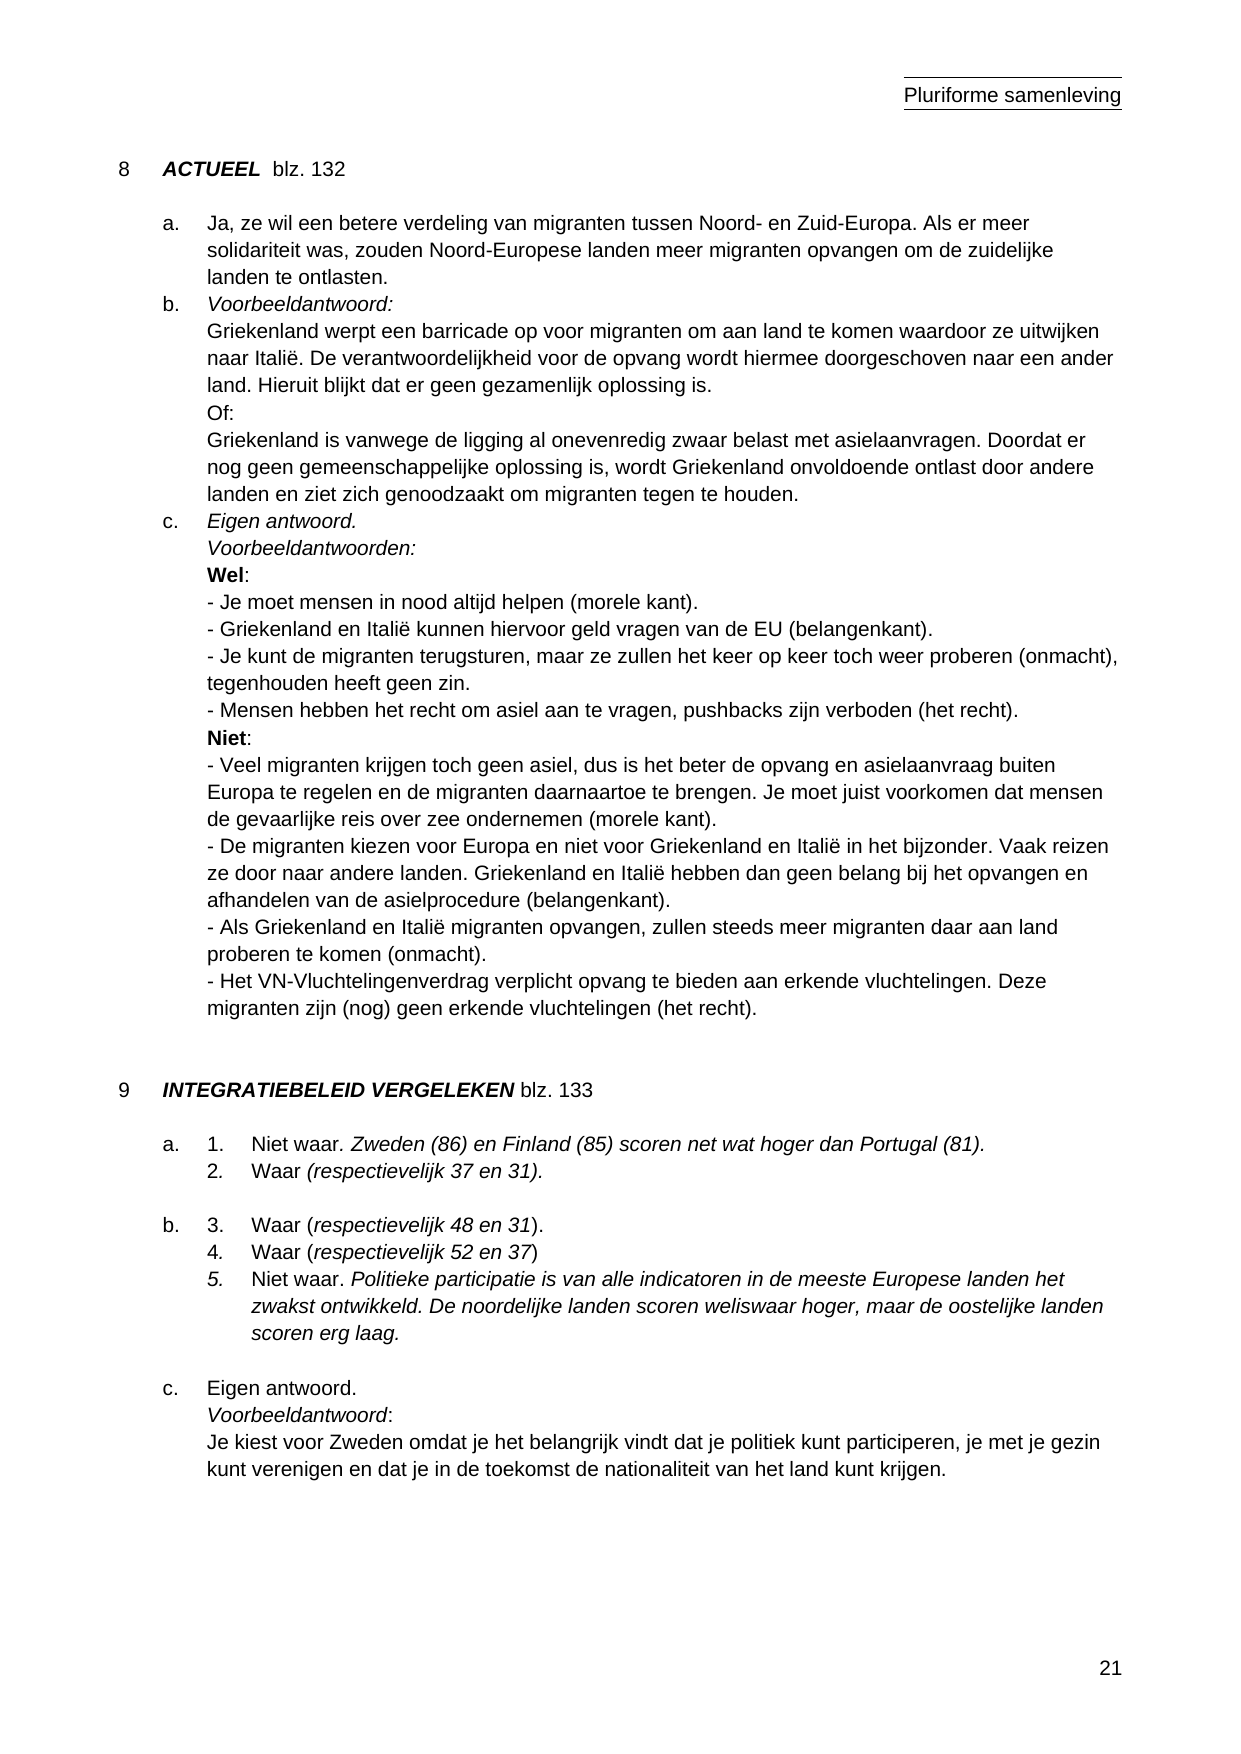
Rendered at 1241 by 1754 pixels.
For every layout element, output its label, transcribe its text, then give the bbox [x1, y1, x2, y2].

text 4. Waar (respectievelijk 52 en 37) [207, 1237, 1122, 1264]
text Griekenland werpt een barricade op voor migranten om aan land te komen waardoor ze uitwijken naar Italië. De verantwoordelijkheid voor de opvang wordt hiermee doorgeschoven naar een ander land. Hieruit blijkt dat er geen gezamenlijk oplossing is. [207, 316, 1122, 397]
list 2. Waar (respectievelijk 37 en 31). [207, 1156, 1122, 1183]
list b. 3. Waar (respectievelijk 48 en 31). [162, 1210, 1122, 1237]
list Voorbeeldantwoord: [207, 1399, 1122, 1426]
text - Griekenland en Italië kunnen hiervoor geld vragen van de EU (belangenkant). [207, 614, 1122, 641]
text 8 ACTUEEL blz. 132 [118, 153, 1122, 181]
text 5. Niet waar. Politieke participatie is van alle indicatoren in de meeste Europese landen het zwakst ontwikkeld. De noordelijke landen scoren weliswaar hoger, maar de oostelijke landen scoren erg laag. [207, 1264, 1122, 1345]
text Wel: [207, 560, 1122, 587]
text Je kiest voor Zweden omdat je het belangrijk vindt dat je politiek kunt participeren, je met je gezin kunt verenigen en dat je in de toekomst de nationaliteit van het land kunt krijgen. [207, 1426, 1122, 1481]
text Voorbeeldantwoorden: [207, 533, 1122, 560]
text - Het VN-Vluchtelingenverdrag verplicht opvang te bieden aan erkende vluchtelingen. Deze migranten zijn (nog) geen erkende vluchtelingen (het recht). [207, 966, 1122, 1020]
text - Als Griekenland en Italië migranten opvangen, zullen steeds meer migranten daar aan land proberen te komen (onmacht). [207, 912, 1122, 966]
text - Mensen hebben het recht om asiel aan te vragen, pushbacks zijn verboden (het recht). [207, 695, 1122, 722]
list a. 1. Niet waar. Zweden (86) en Finland (85) scoren net wat hoger dan Portugal (81). [162, 1128, 1122, 1156]
text 9 INTEGRATIEBELEID VERGELEKEN blz. 133 [118, 1074, 1122, 1101]
text - Je kunt de migranten terugsturen, maar ze zullen het keer op keer toch weer proberen (onmacht), tegenhouden heeft geen zin. [207, 641, 1122, 695]
text - Veel migranten krijgen toch geen asiel, dus is het beter de opvang en asielaanvraag buiten Europa te regelen en de migranten daarnaartoe te brengen. Je moet juist voorkomen dat mensen de gevaarlijke reis over zee ondernemen (morele kant). [207, 749, 1122, 831]
text Griekenland is vanwege de ligging al onevenredig zwaar belast met asielaanvragen. Doordat er nog geen gemeenschappelijke oplossing is, wordt Griekenland onvoldoende ontlast door andere landen en ziet zich genoodzaakt om migranten tegen te houden. [207, 424, 1122, 506]
text b. Voorbeeldantwoord: [162, 289, 1122, 316]
text c. Eigen antwoord. [162, 506, 1122, 533]
text a. Ja, ze wil een betere verdeling van migranten tussen Noord- en Zuid-Europa. Als er meer solidariteit was, zouden Noord-Europese landen meer migranten opvangen om de zuidelijke landen te ontlasten. [162, 208, 1122, 289]
text Niet: [207, 722, 1122, 749]
text - Je moet mensen in nood altijd helpen (morele kant). [207, 587, 1122, 614]
text - De migranten kiezen voor Europa en niet voor Griekenland en Italië in het bijzonder. Vaak reizen ze door naar andere landen. Griekenland en Italië hebben dan geen belang bij het opvangen en afhandelen van de asielprocedure (belangenkant). [207, 831, 1122, 912]
list c. Eigen antwoord. [162, 1372, 1122, 1399]
text Of: [207, 397, 1122, 424]
